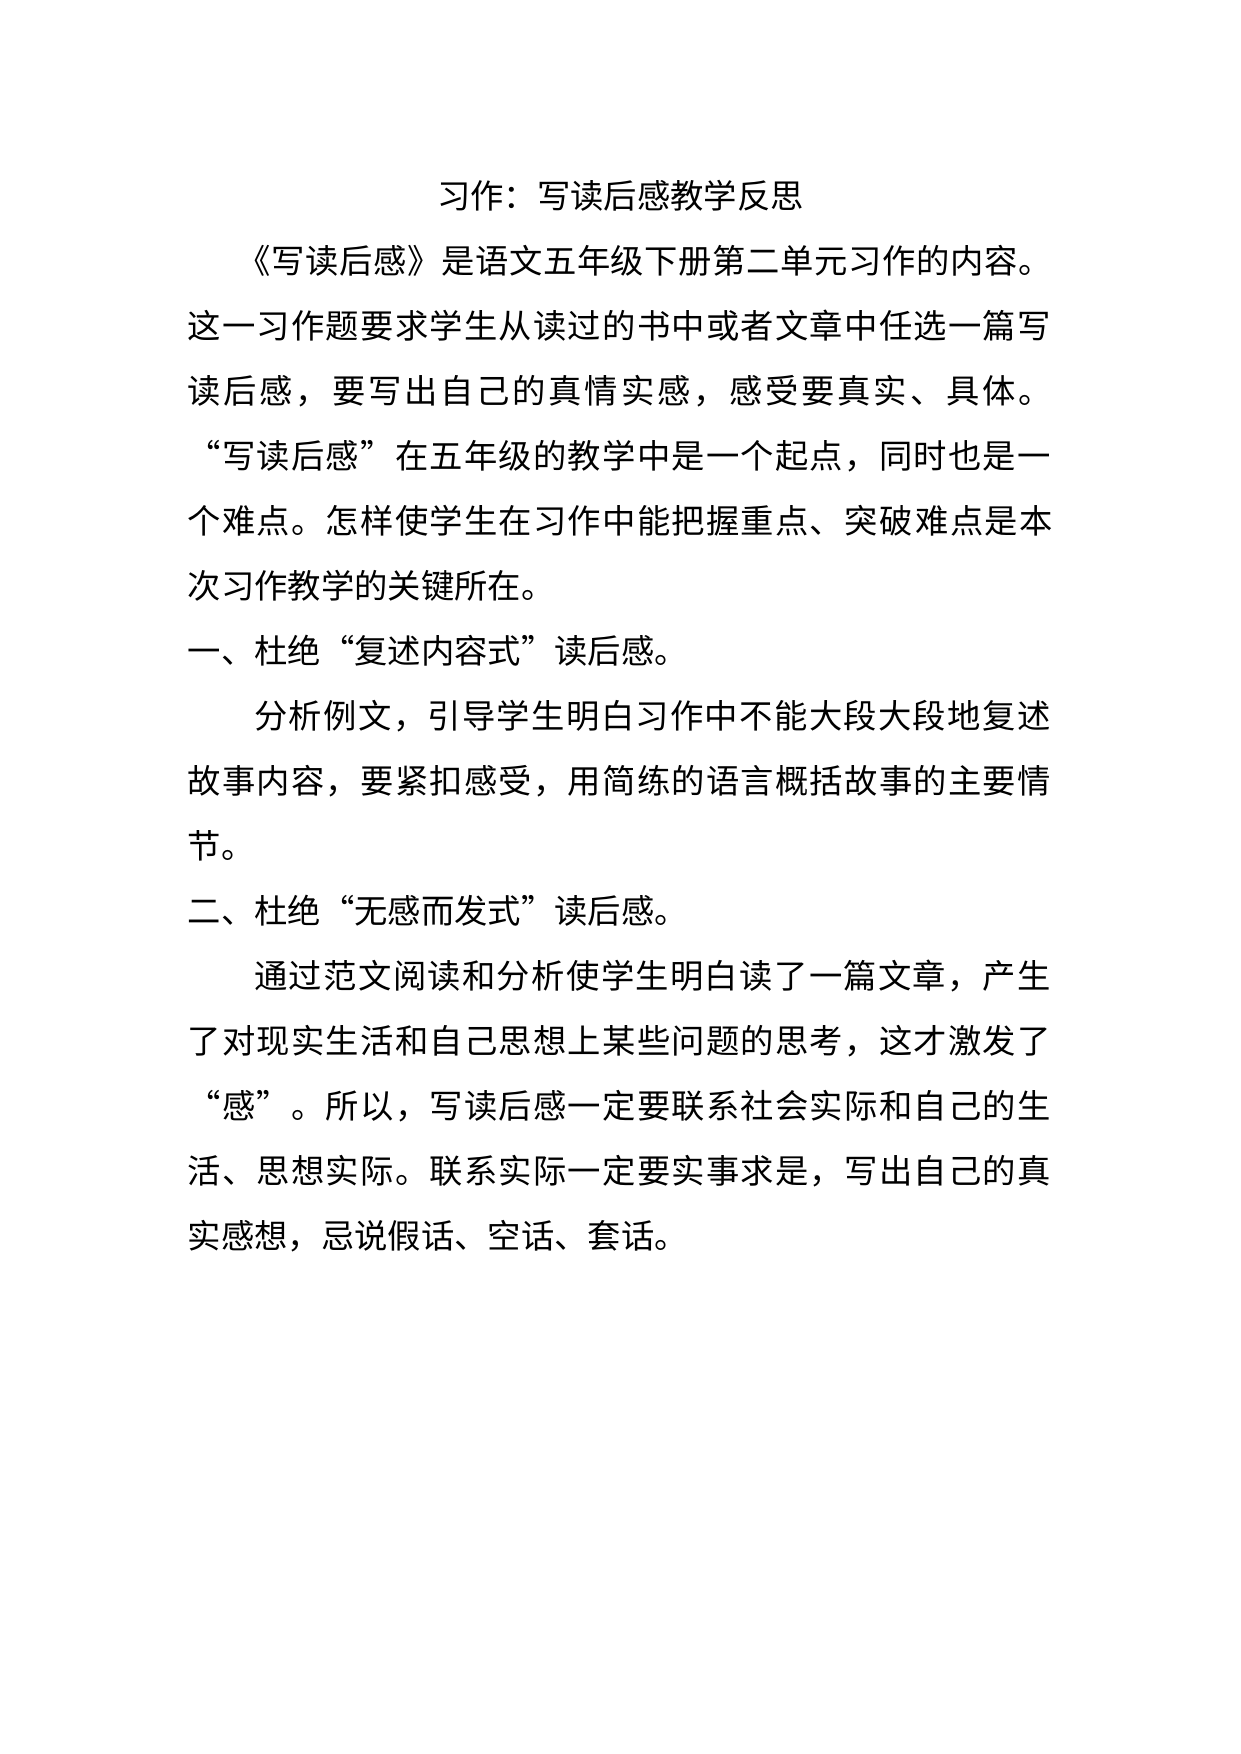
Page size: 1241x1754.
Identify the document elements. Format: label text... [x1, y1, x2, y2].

text 《写读后感》是语文五年级下册第二单元习作的内容。这一习作题要求学生从读过的书中或者文章中任选一篇写读后感，要写出自己的真情实感，感受要真实、具体。“写读后感”在五年级的教学中是一个起点，同时也是一个难点。怎样使学生在习作中能把握重点、突破难点是本次习作教学的关键所在。 [187, 227, 1053, 617]
text 通过范文阅读和分析使学生明白读了一篇文章，产生了对现实生活和自己思想上某些问题的思考，这才激发了“感”。所以，写读后感一定要联系社会实际和自己的生活、思想实际。联系实际一定要实事求是，写出自己的真实感想，忌说假话、空话、套话。 [187, 942, 1053, 1267]
text 一、杜绝“复述内容式”读后感。 [187, 617, 1053, 682]
text 分析例文，引导学生明白习作中不能大段大段地复述故事内容，要紧扣感受，用简练的语言概括故事的主要情节。 [187, 682, 1053, 877]
text 二、杜绝“无感而发式”读后感。 [187, 877, 1053, 942]
text 习作：写读后感教学反思 [187, 162, 1053, 227]
